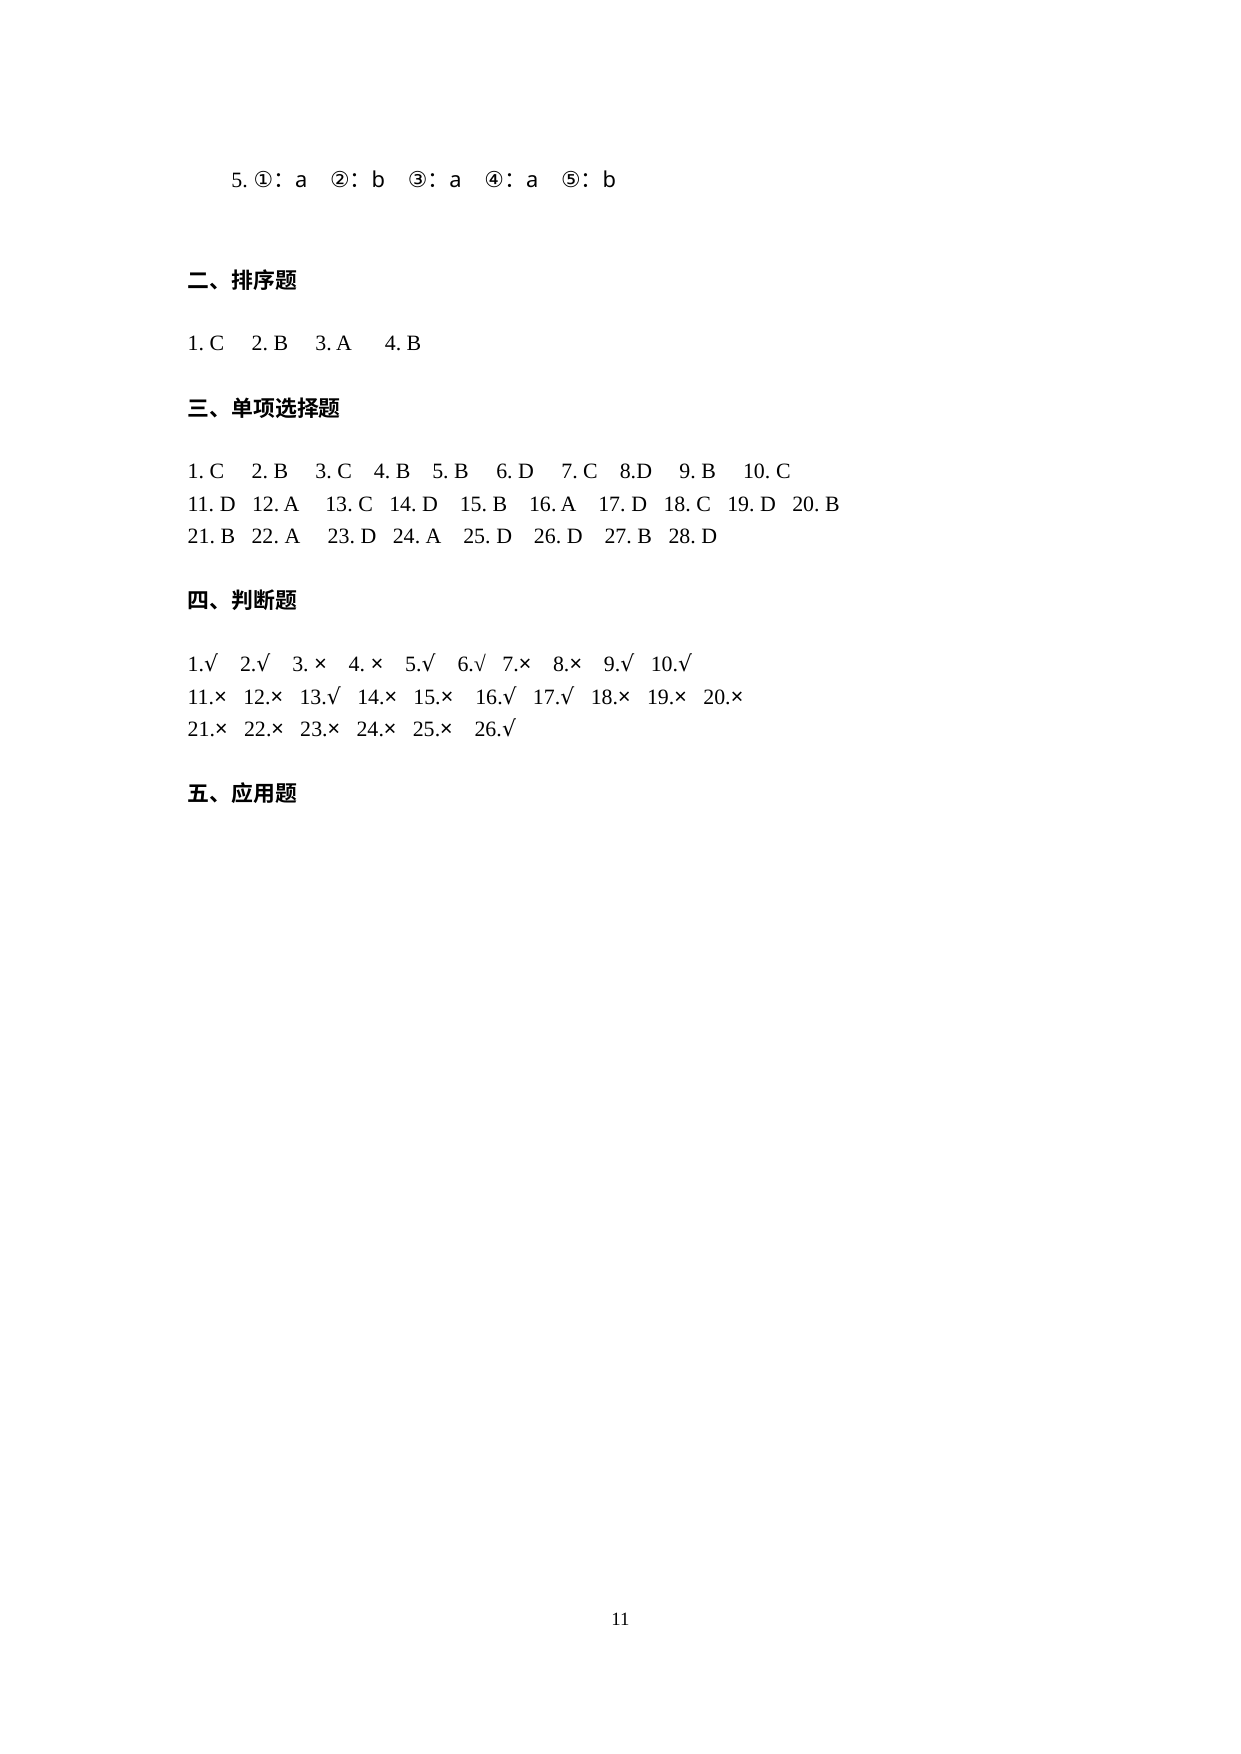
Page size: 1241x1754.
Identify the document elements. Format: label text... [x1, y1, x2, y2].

text 1. C 2. B 3. A 4. B [187, 327, 1053, 359]
subtitle 二、排序题 [187, 262, 1053, 295]
text 21. B 22. A 23. D 24. A 25. D 26. D 27. B 28. D [187, 519, 1053, 552]
text 21.× 22.× 23.× 24.× 25.× 26.√ [187, 712, 1053, 744]
subtitle 三、单项选择题 [187, 390, 1053, 423]
subtitle 四、判断题 [187, 583, 1053, 615]
text 1. C 2. B 3. C 4. B 5. B 6. D 7. C 8.D 9. B 10. C [187, 454, 1053, 487]
text 11. D 12. A 13. C 14. D 15. B 16. A 17. D 18. C 19. D 20. B [187, 487, 1053, 519]
text 1.√ 2.√ 3. × 4. × 5.√ 6.√ 7.× 8.× 9.√ 10.√ [187, 647, 1053, 679]
subtitle 五、应用题 [187, 776, 1053, 808]
text 5. ①：a ②：b ③：a ④：a ⑤：b [187, 162, 1053, 194]
text 11.× 12.× 13.√ 14.× 15.× 16.√ 17.√ 18.× 19.× 20.× [187, 679, 1053, 712]
